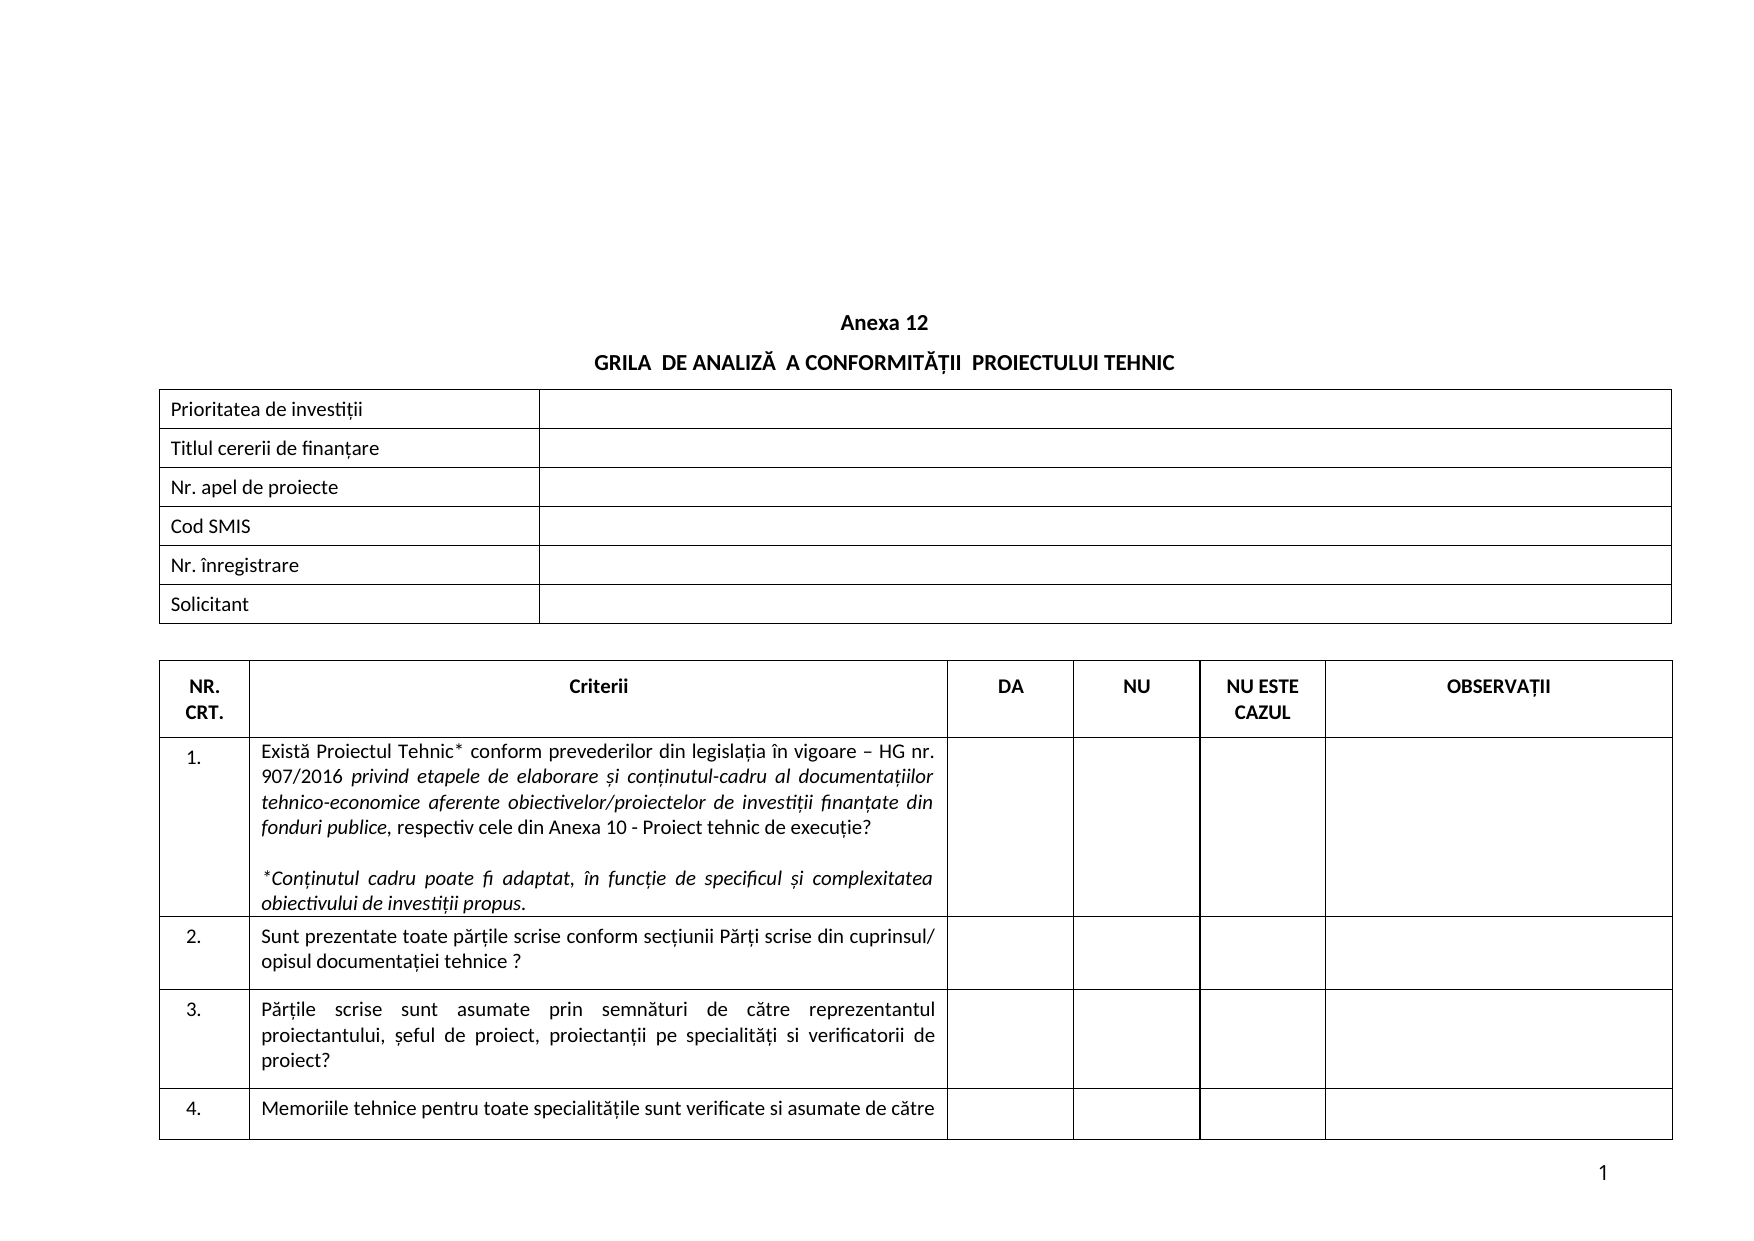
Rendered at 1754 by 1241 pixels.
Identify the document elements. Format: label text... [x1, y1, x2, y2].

table_cell [1326, 917, 1672, 989]
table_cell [250, 1089, 947, 1139]
table_cell [1074, 1089, 1199, 1139]
table_cell [1074, 917, 1199, 989]
table_cell [948, 917, 1073, 989]
table_cell [1201, 1089, 1325, 1139]
table_header NR. CRT. [160, 661, 249, 737]
table_header Prioritatea de investiții [160, 390, 539, 428]
table_cell [948, 1089, 1073, 1139]
table_cell [540, 585, 1671, 623]
table_cell Părțile scrise sunt asumate prin semnături de către reprezentantul proiectantului, șeful de proiect, proiectanții pe specialități si verificatorii de proiect? [250, 990, 947, 1088]
table_cell Există Proiectul Tehnic* conform prevederilor din legislația în vigoare – HG nr. 907/2016 privind etapele de elaborare și conținutul-cadru al documentațiilor tehnico-economice aferente obiectivelor/proiectelor de investiții finanțate din fonduri publice, respectiv cele din Anexa 10 - Proiect tehnic de execuție? *Conținutul cadru poate fi adaptat, în funcție de specificul și complexitatea obiectivului de investiții propus. [250, 738, 947, 916]
table_cell [1326, 738, 1672, 916]
table_header Criterii [250, 661, 947, 737]
table_header NU ESTE CAZUL [1201, 661, 1325, 737]
table_cell [1326, 1089, 1672, 1139]
table_header OBSERVAȚII [1326, 661, 1672, 737]
table_cell [160, 1089, 249, 1139]
table_cell [948, 738, 1073, 916]
table_cell [540, 546, 1671, 584]
table_cell Cod SMIS [160, 507, 539, 545]
text GRILA DE ANALIZĂ A CONFORMITĂȚII PROIECTULUI TEHNIC [159, 348, 1609, 377]
table_cell Solicitant [160, 585, 539, 623]
table_cell Nr. apel de proiecte [160, 468, 539, 506]
table_cell [1201, 990, 1325, 1088]
table_cell [540, 507, 1671, 545]
text Anexa 12 [159, 308, 1609, 336]
table_cell Nr. înregistrare [160, 546, 539, 584]
table_cell [160, 738, 249, 916]
table_cell [1074, 990, 1199, 1088]
table_cell [1074, 738, 1199, 916]
table_cell [160, 990, 249, 1088]
table_cell [540, 468, 1671, 506]
table_cell [1326, 990, 1672, 1088]
table_cell Titlul cererii de finanțare [160, 429, 539, 467]
table_cell [540, 429, 1671, 467]
table_header NU [1074, 661, 1199, 737]
table_cell [1201, 917, 1325, 989]
table_cell Sunt prezentate toate părțile scrise conform secțiunii Părți scrise din cuprinsul/ opisul documentației tehnice ? [250, 917, 947, 989]
table_header DA [948, 661, 1073, 737]
table_cell [948, 990, 1073, 1088]
table_cell [1201, 738, 1325, 916]
table_header [540, 390, 1671, 428]
table_cell [160, 917, 249, 989]
